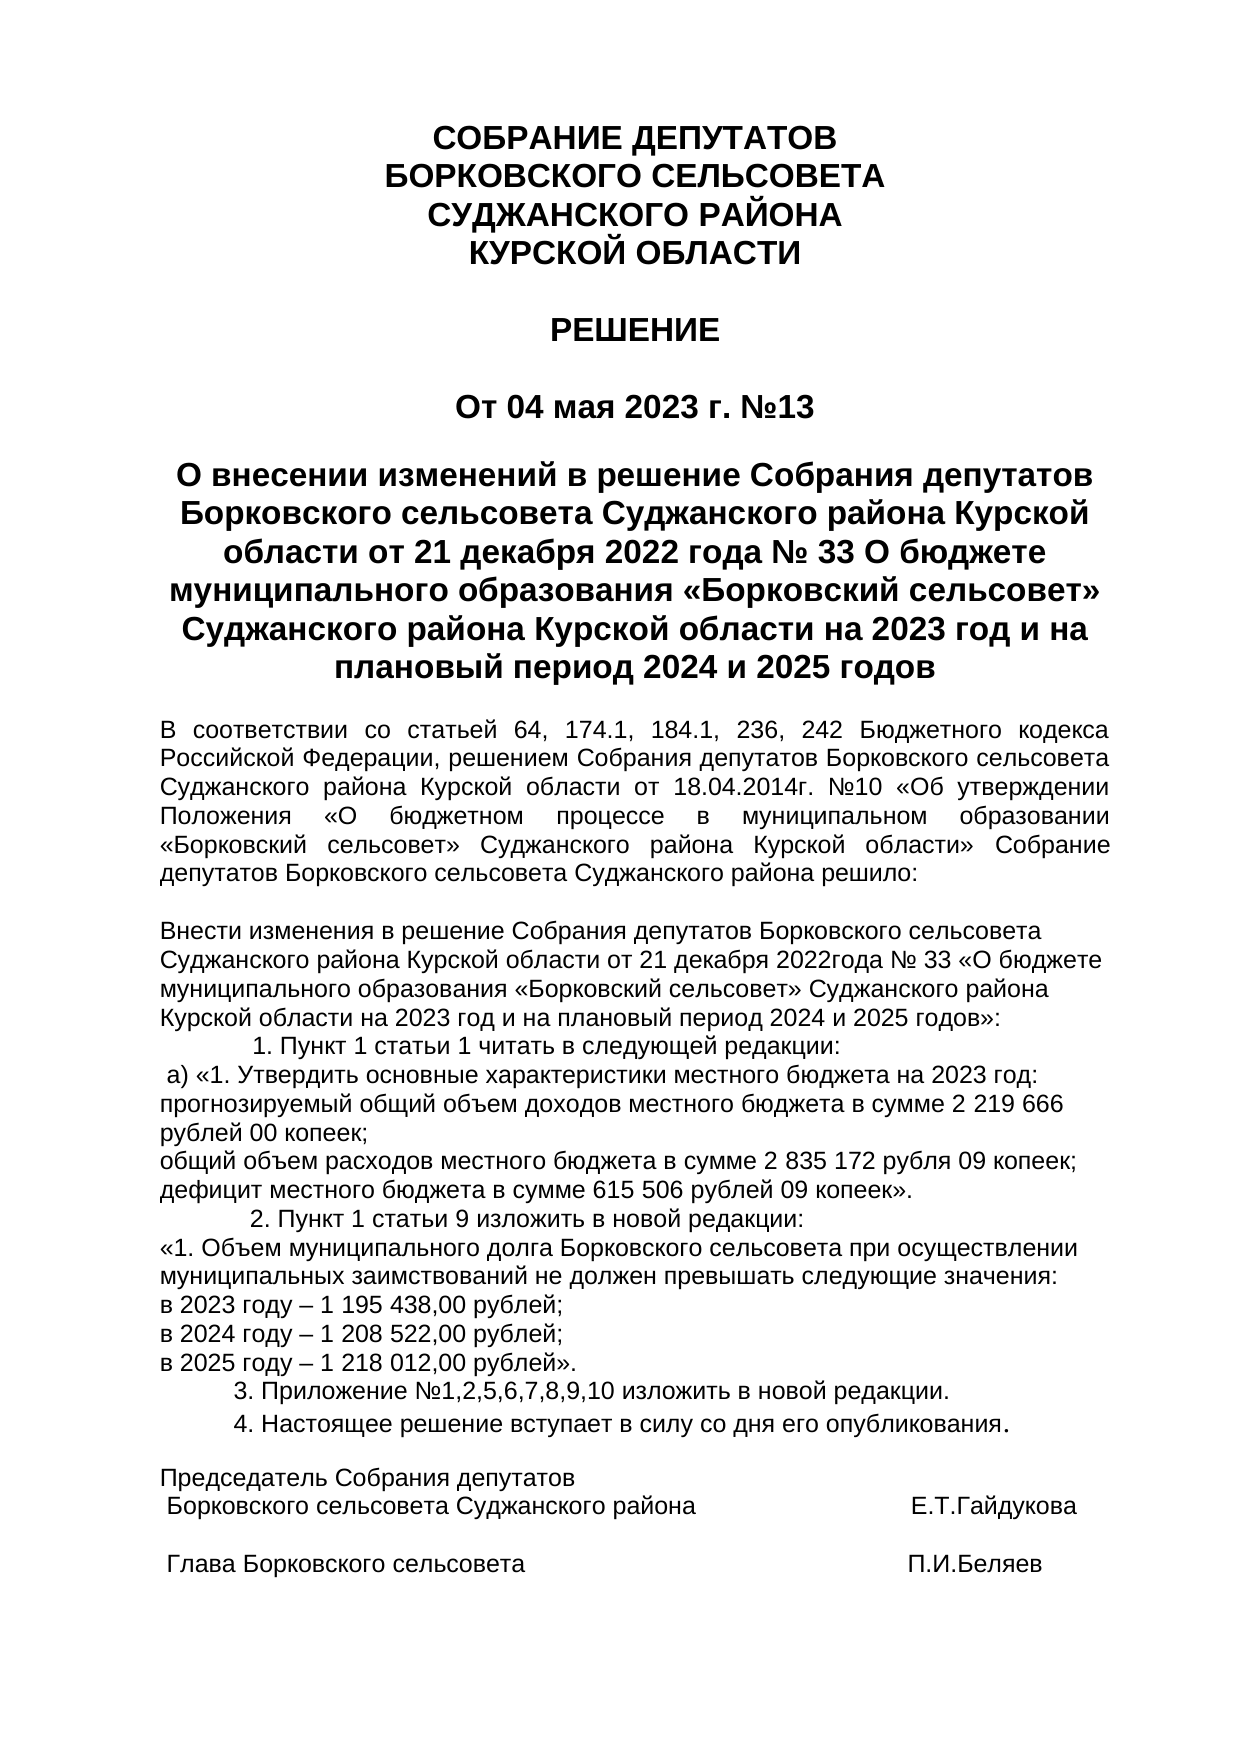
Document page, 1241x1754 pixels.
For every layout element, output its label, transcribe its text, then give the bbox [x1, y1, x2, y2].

text Внести изменения в решение Собрания депутатов Борковского сельсовета Суджанского района Курской области от 21 декабря 2022года № 33 «О бюджете муниципального образования «Борковский сельсовет» Суджанского района Курской области на 2023 год и на плановый период 2024 и 2025 годов»: [159, 916, 1110, 1031]
text прогнозируемый общий объем доходов местного бюджета в сумме 2 219 666 рублей 00 копеек; [159, 1089, 1110, 1146]
text В соответствии со статьей 64, 174.1, 184.1, 236, 242 Бюджетного кодекса Российской Федерации, решением Собрания депутатов Борковского сельсовета Суджанского района Курской области от 18.04.2014г. №10 «Об утверждении Положения «О бюджетном процессе в муниципальном образовании «Борковский сельсовет» Суджанского района Курской области» Собрание депутатов Борковского сельсовета Суджанского района решило: [159, 714, 1110, 887]
text 3. Приложение №1,2,5,6,7,8,9,10 изложить в новой редакции. [159, 1376, 1110, 1405]
text БОРКОВСКОГО СЕЛЬСОВЕТА [159, 157, 1110, 195]
text Борковского сельсовета Суджанского района Е.Т.Гайдукова [159, 1491, 1110, 1520]
text 4. Настоящее решение вступает в силу со дня его опубликования. [159, 1405, 1110, 1438]
text в 2025 году – 1 218 012,00 рублей». [159, 1347, 1110, 1376]
text Глава Борковского сельсовета П.И.Беляев [159, 1549, 1110, 1578]
text а) «1. Утвердить основные характеристики местного бюджета на 2023 год: [159, 1060, 1110, 1089]
text 2. Пункт 1 статьи 9 изложить в новой редакции: [159, 1204, 1110, 1232]
text дефицит местного бюджета в сумме 615 506 рублей 09 копеек». [159, 1175, 1110, 1204]
text СОБРАНИЕ ДЕПУТАТОВ [159, 118, 1110, 157]
text От 04 мая 2023 г. №13 [159, 387, 1110, 426]
text «1. Объем муниципального долга Борковского сельсовета при осуществлении муниципальных заимствований не должен превышать следующие значения: [159, 1232, 1110, 1290]
text общий объем расходов местного бюджета в сумме 2 835 172 рубля 09 копеек; [159, 1146, 1110, 1175]
text в 2023 году – 1 195 438,00 рублей; [159, 1290, 1110, 1319]
text СУДЖАНСКОГО РАЙОНА [159, 195, 1110, 233]
text КУРСКОЙ ОБЛАСТИ [159, 233, 1110, 272]
text 1. Пункт 1 статьи 1 читать в следующей редакции: [159, 1031, 1110, 1060]
text Председатель Собрания депутатов [159, 1462, 1110, 1491]
text РЕШЕНИЕ [159, 310, 1110, 349]
text в 2024 году – 1 208 522,00 рублей; [159, 1319, 1110, 1347]
text О внесении изменений в решение Собрания депутатов Борковского сельсовета Суджанского района Курской области от 21 декабря 2022 года № 33 О бюджете муниципального образования «Борковский сельсовет» Суджанского района Курской области на 2023 год и на плановый период 2024 и 2025 годов [159, 455, 1110, 685]
